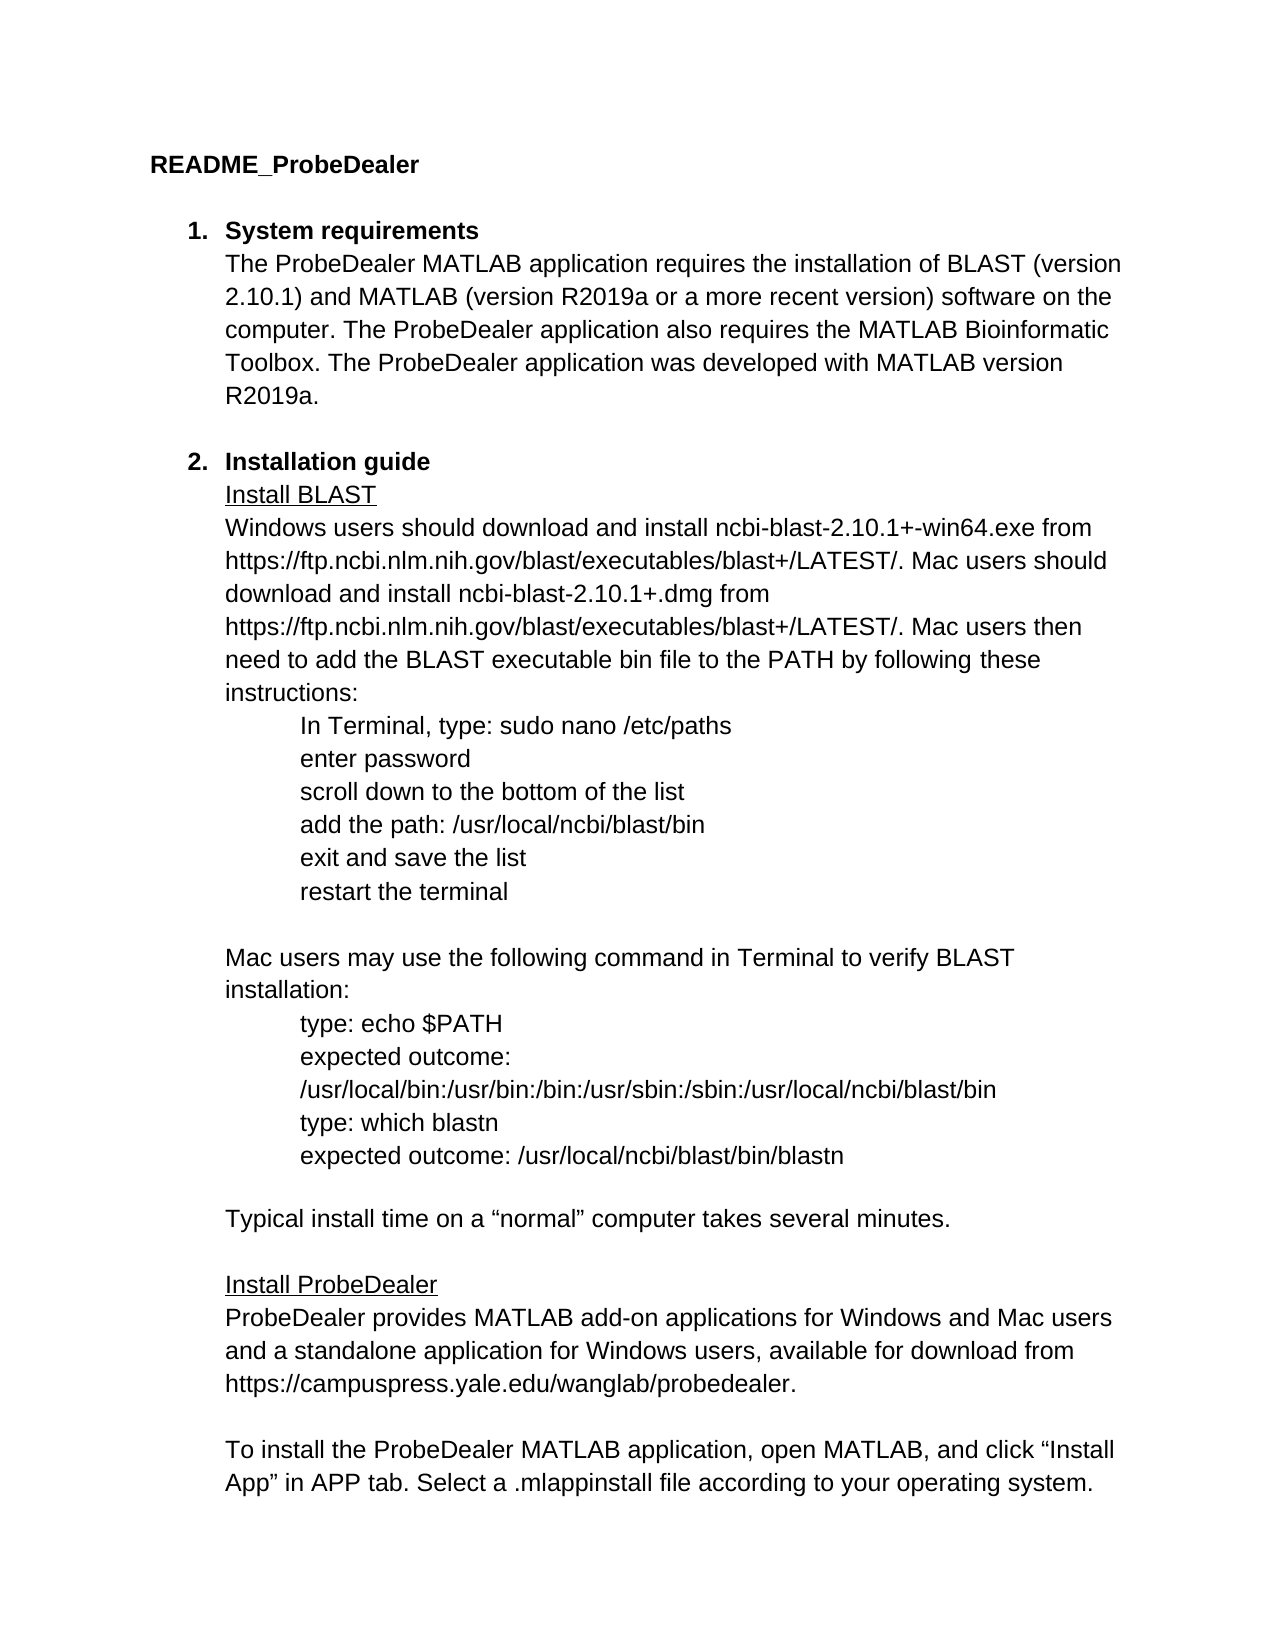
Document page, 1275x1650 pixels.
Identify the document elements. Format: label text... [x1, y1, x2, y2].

text /usr/local/bin:/usr/bin:/bin:/usr/sbin:/sbin:/usr/local/ncbi/blast/bin [225, 1074, 1125, 1103]
text expected outcome: /usr/local/ncbi/blast/bin/blastn [225, 1141, 1125, 1169]
list ProbeDealer provides MATLAB add-on applications for Windows and Mac users and a standalone application for Windows users, available for download from https://campuspress.yale.edu/wanglab/probedealer. [225, 1303, 1125, 1398]
text expected outcome: [225, 1042, 1125, 1070]
text scroll down to the bottom of the list [187, 777, 1125, 806]
text type: echo $PATH [225, 1008, 1125, 1037]
text Typical install time on a “normal” computer takes several minutes. [150, 1204, 1125, 1233]
text enter password [187, 744, 1125, 773]
list The ProbeDealer MATLAB application requires the installation of BLAST (version 2.10.1) and MATLAB (version R2019a or a more recent version) software on the computer. The ProbeDealer application also requires the MATLAB Bioinformatic Toolbox. The ProbeDealer application was developed with MATLAB version R2019a. [225, 249, 1125, 410]
list Install ProbeDealer [225, 1270, 1125, 1299]
text In Terminal, type: sudo nano /etc/paths [187, 711, 1125, 740]
text add the path: /usr/local/ncbi/blast/bin [187, 810, 1125, 839]
text Mac users may use the following command in Terminal to verify BLAST installation: [225, 942, 1125, 1004]
text exit and save the list [187, 843, 1125, 872]
list Installation guide [187, 447, 1125, 476]
list Windows users should download and install ncbi-blast-2.10.1+-win64.exe from https://ftp.ncbi.nlm.nih.gov/blast/executables/blast+/LATEST/. Mac users should download and install ncbi-blast-2.10.1+.dmg from https://ftp.ncbi.nlm.nih.gov/blast/executables/blast+/LATEST/. Mac users then need to add the BLAST executable bin file to the PATH by following these instructions: [225, 513, 1125, 707]
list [225, 1435, 1125, 1497]
text restart the terminal [187, 876, 1125, 905]
list Install BLAST [225, 480, 1125, 509]
text type: which blastn [225, 1108, 1125, 1136]
text README_ProbeDealer [150, 150, 1125, 179]
list System requirements [187, 216, 1125, 245]
